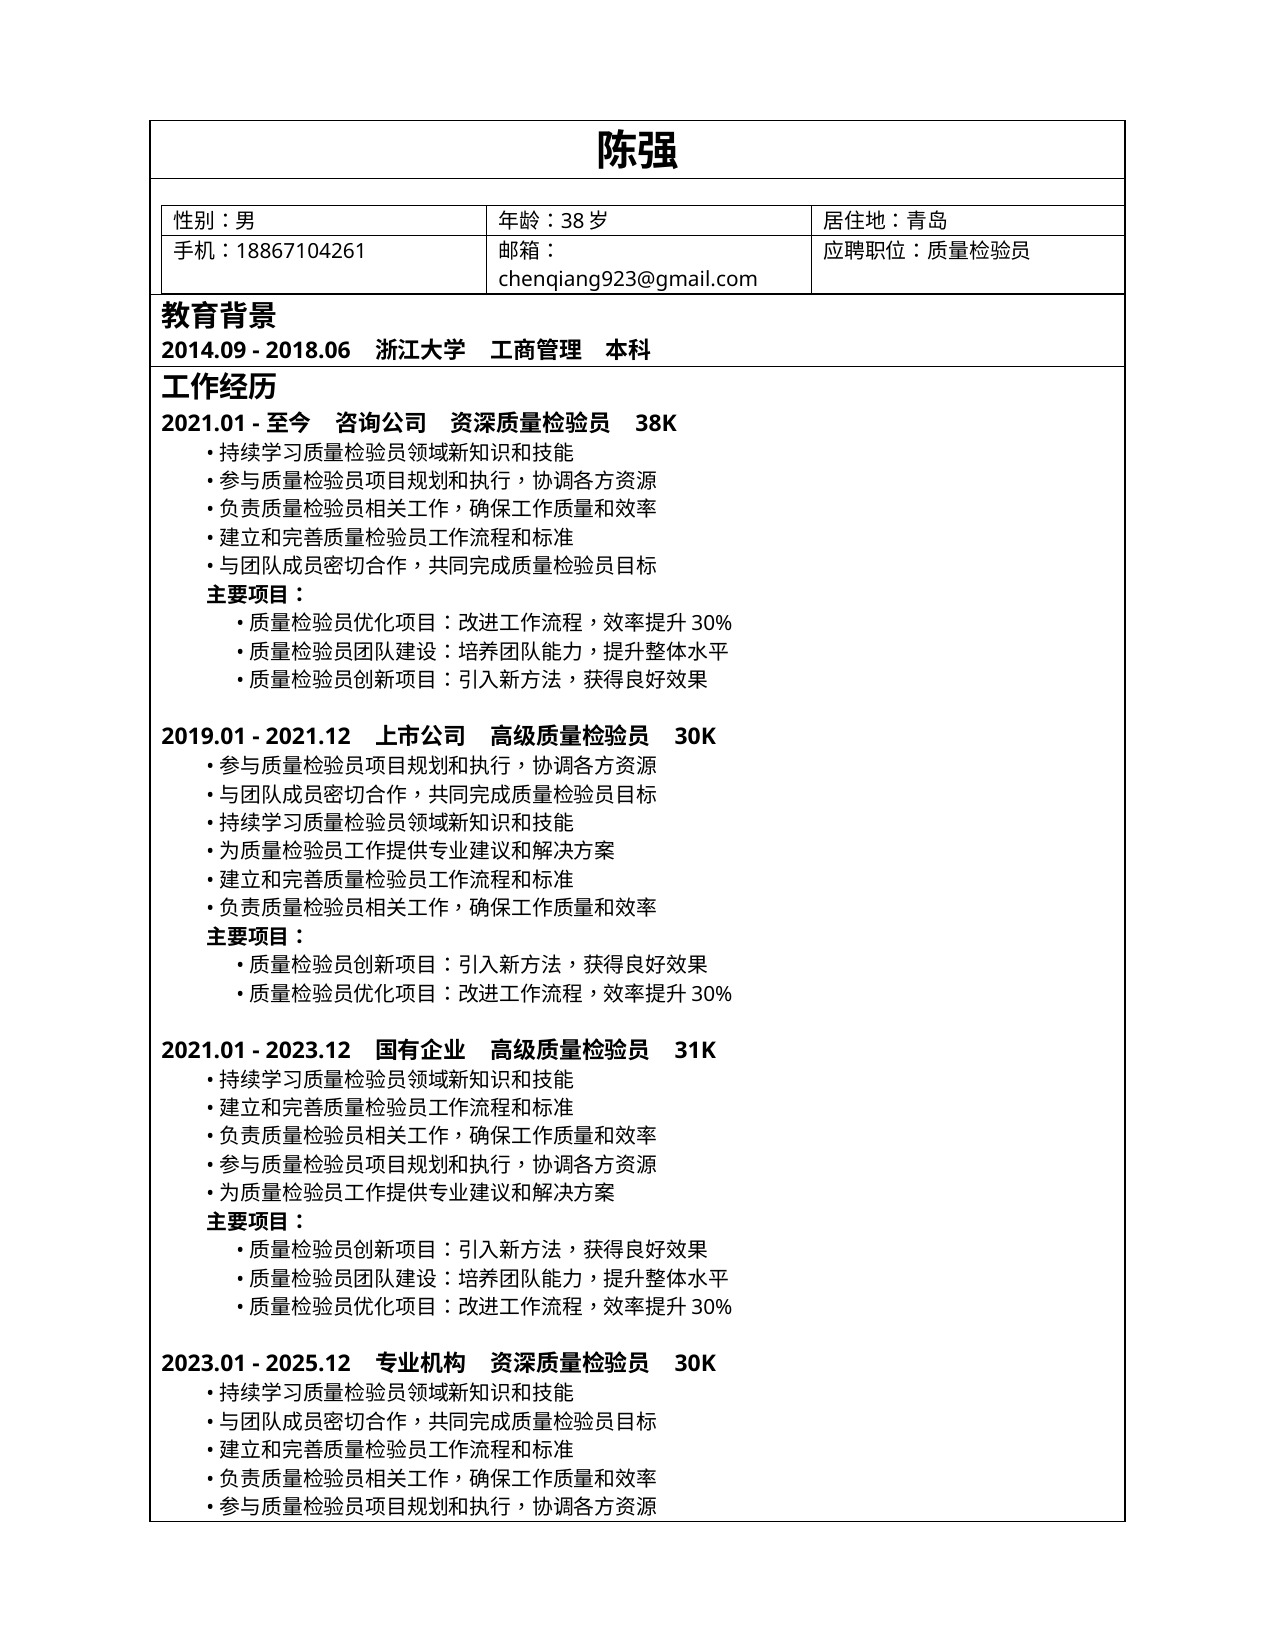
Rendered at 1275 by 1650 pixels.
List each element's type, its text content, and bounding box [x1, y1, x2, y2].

table_header 陈强 [151, 121, 1124, 178]
table_cell 教育背景 2014.09 - 2018.06 浙江大学 工商管理 本科 [151, 295, 1124, 366]
table_cell [151, 179, 1124, 294]
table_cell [151, 367, 1124, 1521]
